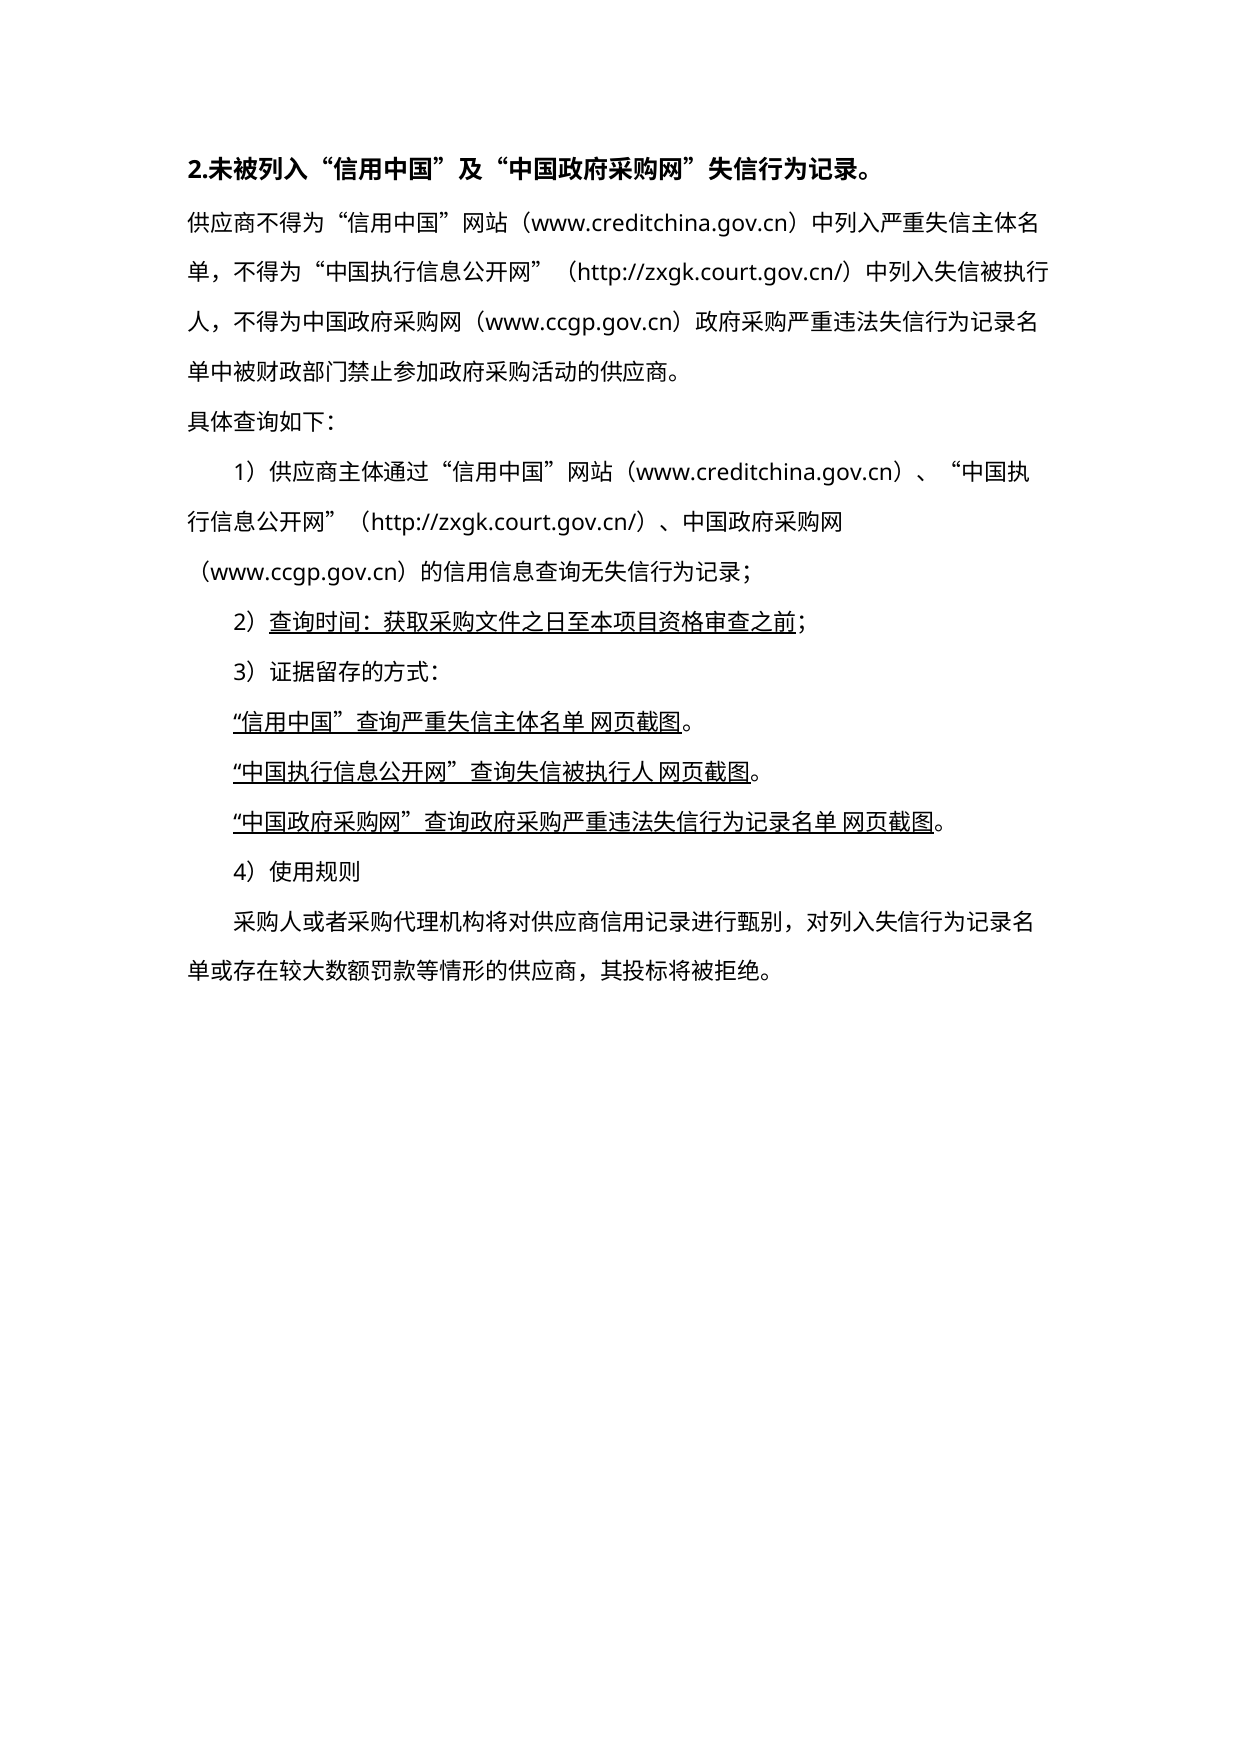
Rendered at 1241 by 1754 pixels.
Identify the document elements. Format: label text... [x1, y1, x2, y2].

text 供应商不得为“信用中国”网站（www.creditchina.gov.cn）中列入严重失信主体名单，不得为“中国执行信息公开网”（http://zxgk.court.gov.cn/）中列入失信被执行人，不得为中国政府采购网（www.ccgp.gov.cn）政府采购严重违法失信行为记录名单中被财政部门禁止参加政府采购活动的供应商。 [187, 204, 1053, 387]
text 2）查询时间：获取采购文件之日至本项目资格审查之前； [187, 603, 1053, 637]
text “中国执行信息公开网”查询失信被执行人 网页截图。 [187, 753, 1053, 787]
text 2.未被列入“信用中国”及“中国政府采购网”失信行为记录。 [187, 150, 1053, 186]
text 1）供应商主体通过“信用中国”网站（www.creditchina.gov.cn）、“中国执行信息公开网”（http://zxgk.court.gov.cn/）、中国政府采购网（www.ccgp.gov.cn）的信用信息查询无失信行为记录； [187, 454, 1053, 587]
text 3）证据留存的方式： [187, 653, 1053, 687]
text “中国政府采购网”查询政府采购严重违法失信行为记录名单 网页截图。 [187, 803, 1053, 837]
text 4）使用规则 [187, 853, 1053, 887]
text 具体查询如下： [187, 404, 1053, 437]
text 采购人或者采购代理机构将对供应商信用记录进行甄别，对列入失信行为记录名单或存在较大数额罚款等情形的供应商，其投标将被拒绝。 [187, 903, 1053, 986]
text “信用中国”查询严重失信主体名单 网页截图。 [187, 703, 1053, 737]
